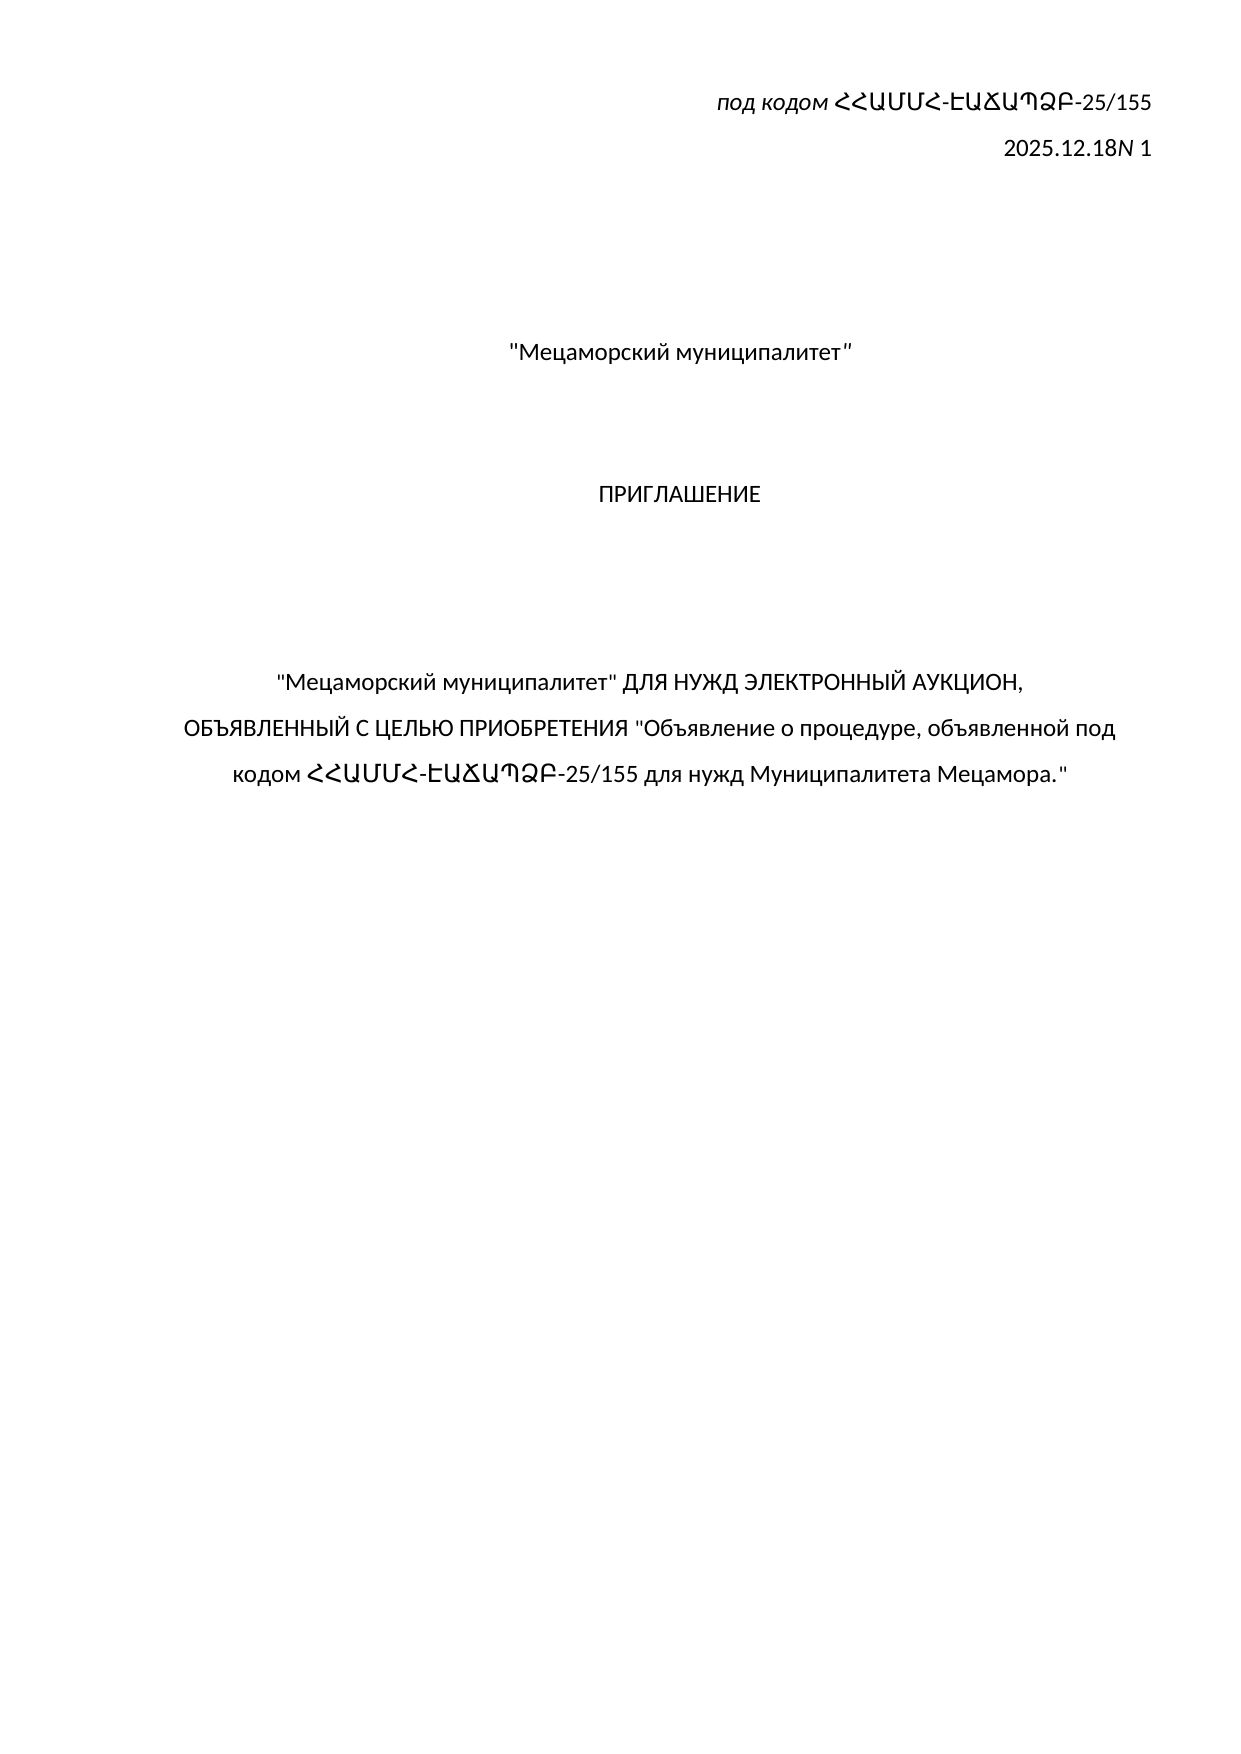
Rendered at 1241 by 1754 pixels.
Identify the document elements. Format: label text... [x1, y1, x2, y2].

text "Мецаморский муниципалитет" [148, 336, 1152, 367]
text ПРИГЛАШЕНИЕ [148, 478, 1152, 508]
text ОБЪЯВЛЕННЫЙ С ЦЕЛЬЮ ПРИОБРЕТЕНИЯ "Объявление о процедуре, объявленной под кодом ՀՀԱՄՄՀ-ԷԱՃԱՊՁԲ-25/155 для нужд Муниципалитета Мецамора." [148, 712, 1152, 788]
text "Мецаморский муниципалитет" ДЛЯ НУЖД ЭЛЕКТРОННЫЙ АУКЦИОН, [148, 666, 1152, 697]
text под кодом ՀՀԱՄՄՀ-ԷԱՃԱՊՁԲ-25/155 2025.12.18 N 1 [148, 86, 1152, 163]
